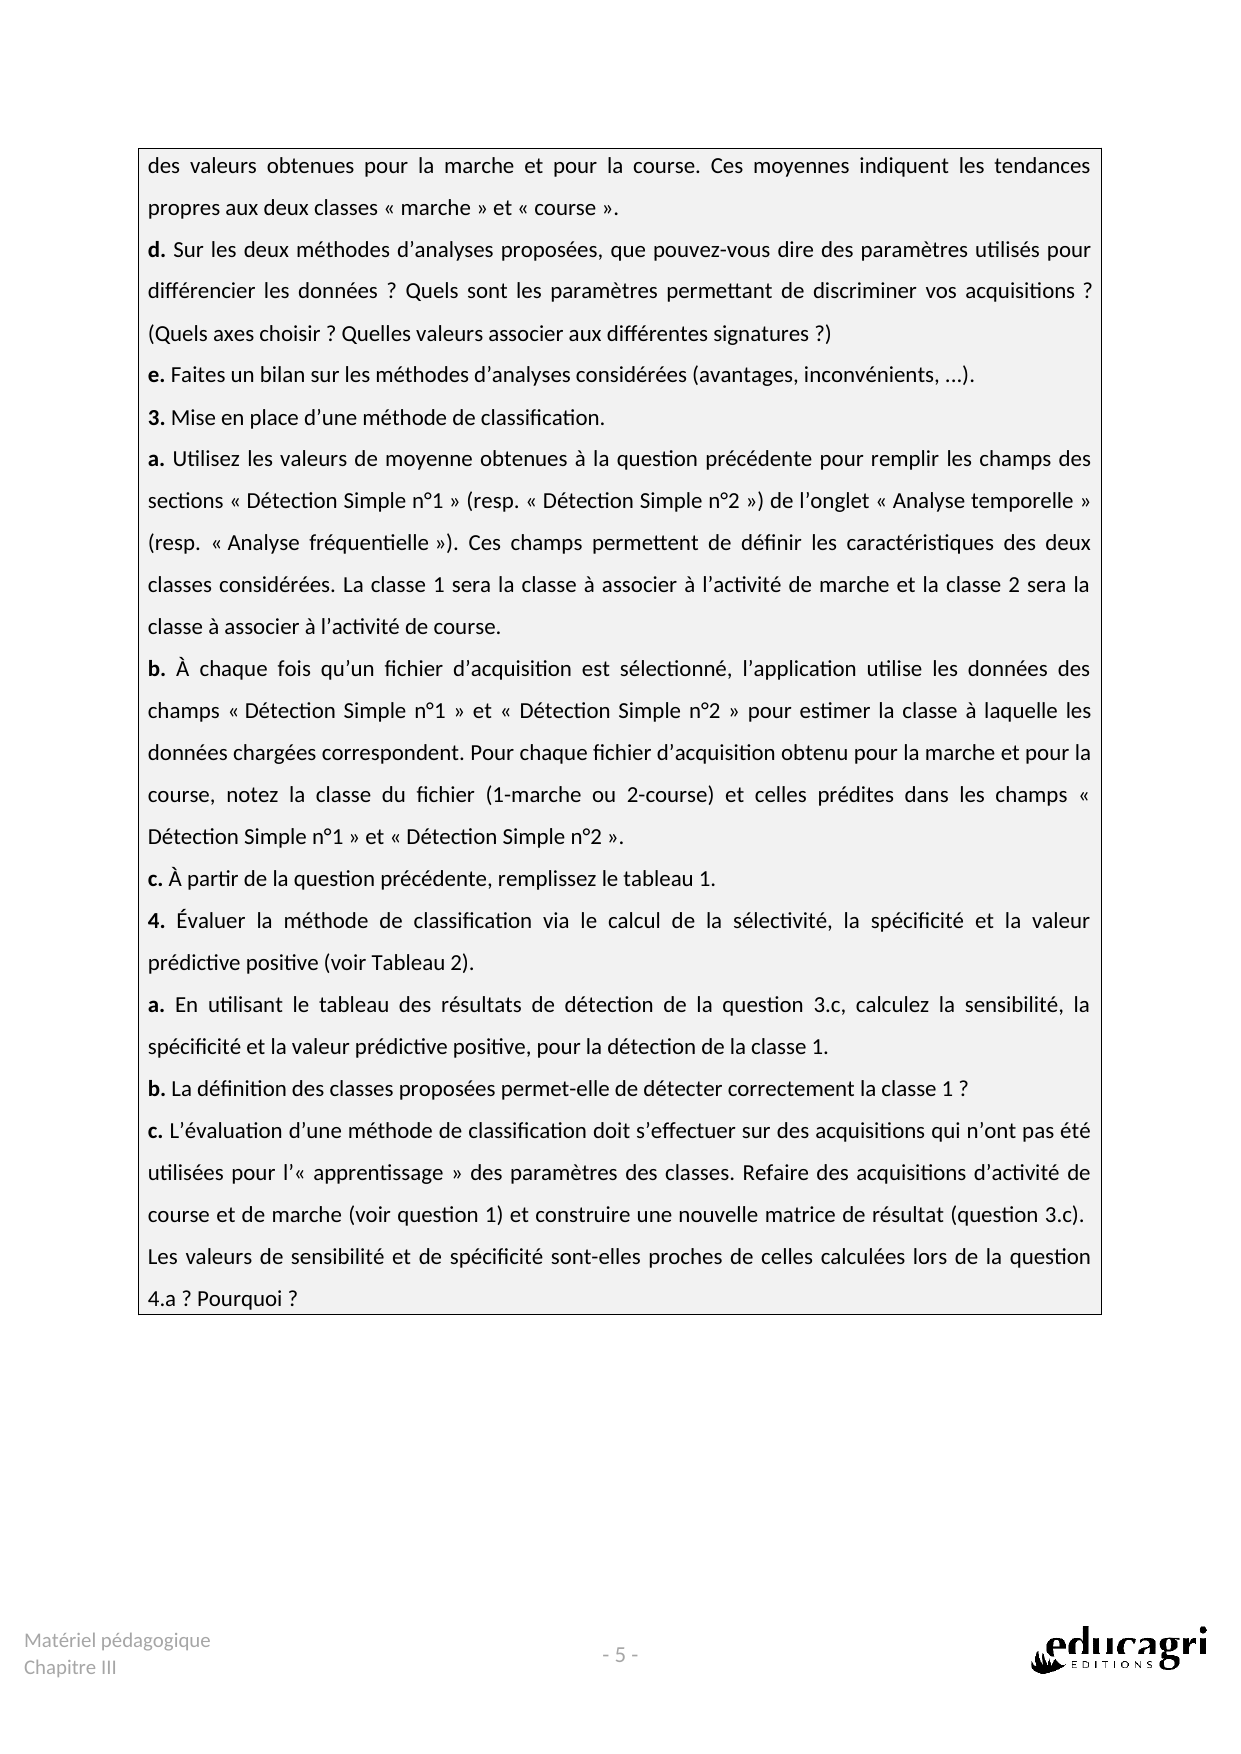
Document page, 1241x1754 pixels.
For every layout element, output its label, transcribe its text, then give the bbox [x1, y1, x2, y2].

text b. À chaque fois qu’un fichier d’acquisition est sélectionné, l’application utilise les données des champs « Détection Simple n°1 » et « Détection Simple n°2 » pour estimer la classe à laquelle les données chargées correspondent. Pour chaque fichier d’acquisition obtenu pour la marche et pour la course, notez la classe du fichier (1-marche ou 2-course) et celles prédites dans les champs « Détection Simple n°1 » et « Détection Simple n°2 ». [139, 651, 1101, 850]
text a. Utilisez les valeurs de moyenne obtenues à la question précédente pour remplir les champs des sections « Détection Simple n°1 » (resp. « Détection Simple n°2 ») de l’onglet « Analyse temporelle » (resp. « Analyse fréquentielle »). Ces champs permettent de définir les caractéristiques des deux classes considérées. La classe 1 sera la classe à associer à l’activité de marche et la classe 2 sera la classe à associer à l’activité de course. [139, 441, 1101, 641]
text b. La définition des classes proposées permet-elle de détecter correctement la classe 1 ? [139, 1071, 1101, 1102]
text a. En utilisant le tableau des résultats de détection de la question 3.c, calculez la sensibilité, la spécificité et la valeur prédictive positive, pour la détection de la classe 1. [139, 987, 1101, 1060]
text c. À partir de la question précédente, remplissez le tableau 1. [139, 861, 1101, 892]
picture [1023, 1620, 1214, 1681]
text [139, 149, 1101, 221]
text d. Sur les deux méthodes d’analyses proposées, que pouvez-vous dire des paramètres utilisés pour différencier les données ? Quels sont les paramètres permettant de discriminer vos acquisitions ? (Quels axes choisir ? Quelles valeurs associer aux différentes signatures ?) [139, 232, 1101, 347]
text c. L’évaluation d’une méthode de classification doit s’effectuer sur des acquisitions qui n’ont pas été utilisées pour l’« apprentissage » des paramètres des classes. Refaire des acquisitions d’activité de course et de marche (voir question 1) et construire une nouvelle matrice de résultat (question 3.c). Les valeurs de sensibilité et de spécificité sont-elles proches de celles calculées lors de la question 4.a ? Pourquoi ? [139, 1113, 1101, 1314]
text 4. Évaluer la méthode de classification via le calcul de la sélectivité, la spécificité et la valeur prédictive positive (voir Tableau 2). [139, 903, 1101, 976]
text e. Faites un bilan sur les méthodes d’analyses considérées (avantages, inconvénients, ...). [139, 357, 1101, 389]
text 3. Mise en place d’une méthode de classification. [139, 399, 1101, 431]
